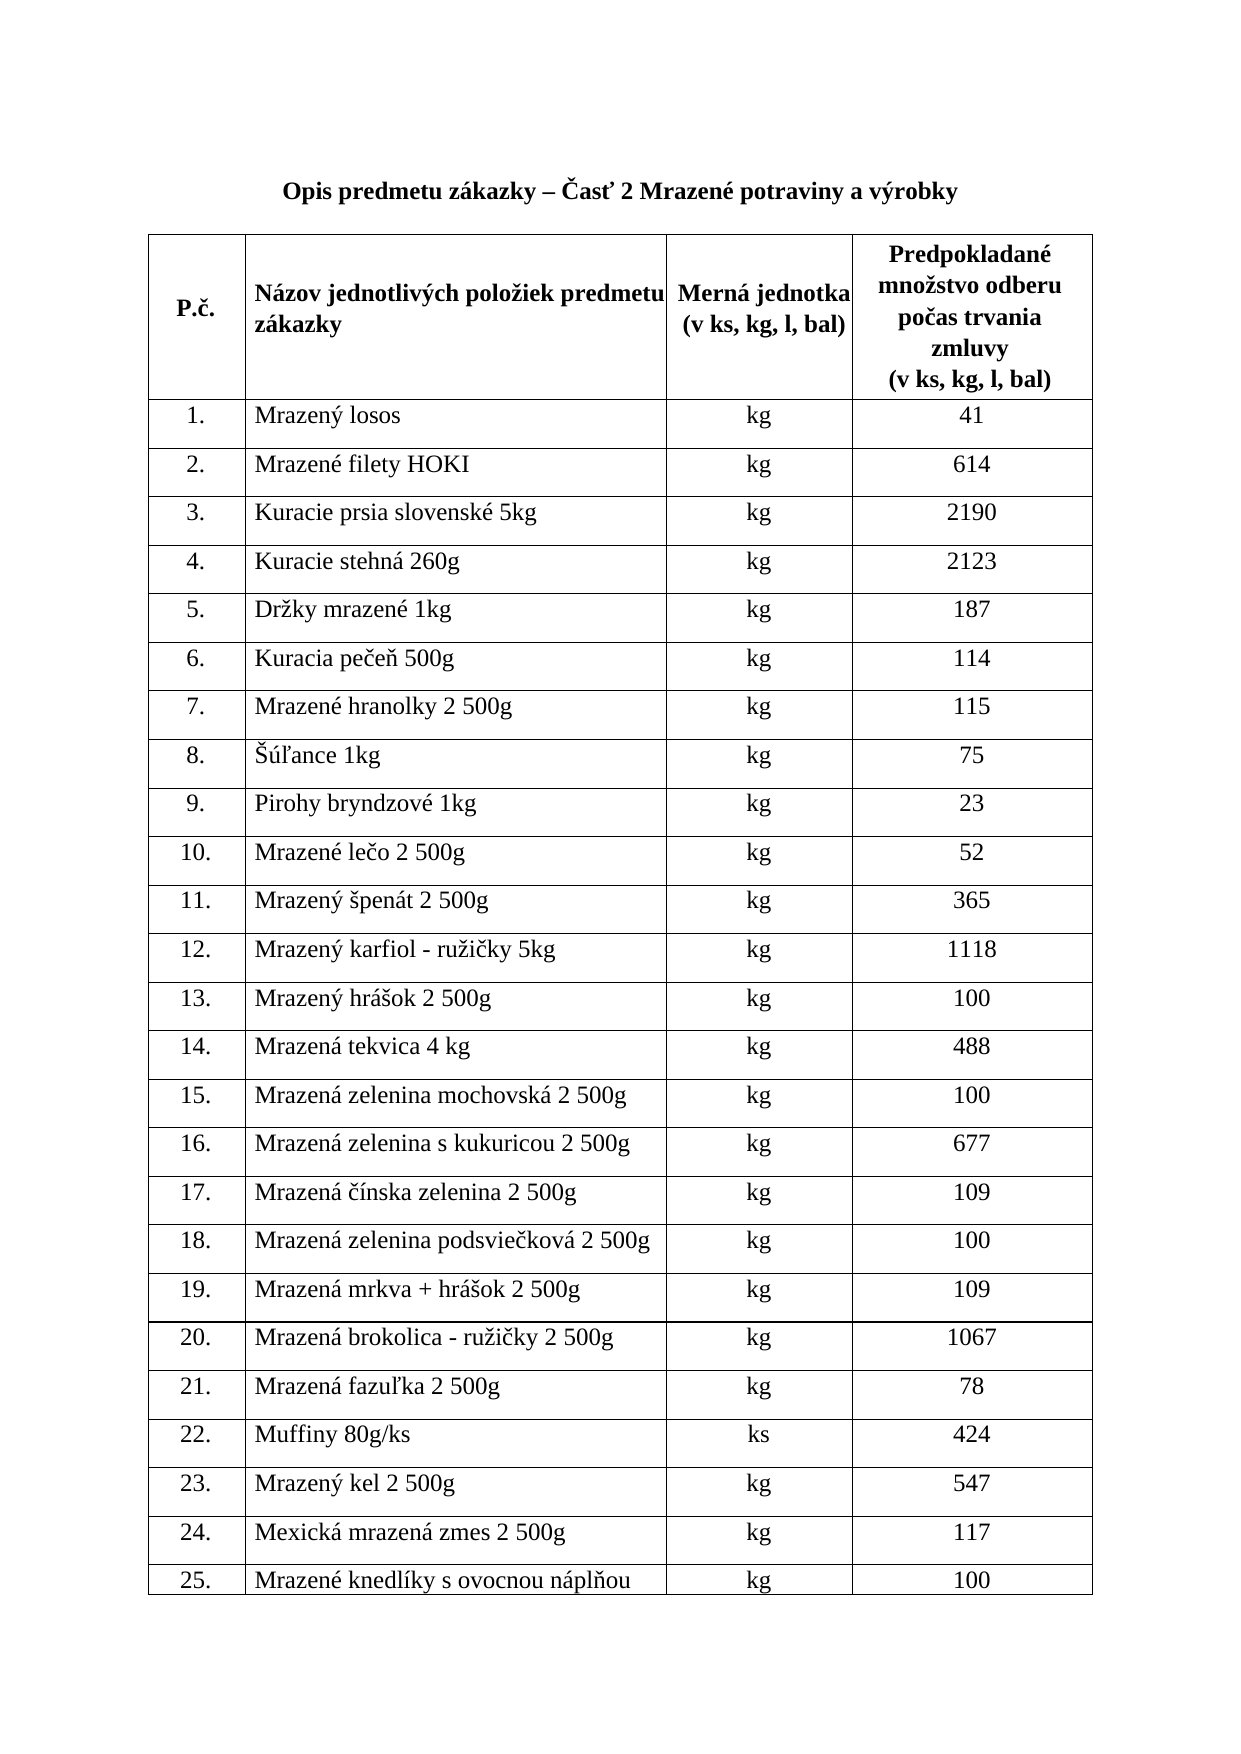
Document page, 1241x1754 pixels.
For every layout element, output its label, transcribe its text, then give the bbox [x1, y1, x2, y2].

table_header P.č. [149, 235, 245, 399]
table_cell Kuracie stehná 260g [246, 546, 666, 593]
table_cell 114 [853, 643, 1092, 690]
table_cell 13. [149, 983, 245, 1030]
table_cell kg [667, 691, 852, 739]
table_cell ks [667, 1420, 852, 1467]
table_cell Mrazená zelenina podsviečková 2 500g [246, 1225, 666, 1273]
table_cell 100 [853, 1225, 1092, 1273]
table_cell Mexická mrazená zmes 2 500g [246, 1517, 666, 1564]
table_cell 117 [853, 1517, 1092, 1564]
table_cell 100 [853, 1565, 1092, 1594]
table_cell 75 [853, 740, 1092, 787]
table_cell kg [667, 1177, 852, 1224]
table_cell Mrazená zelenina s kukuricou 2 500g [246, 1128, 666, 1176]
table_cell 23 [853, 789, 1092, 836]
table_cell 19. [149, 1274, 245, 1321]
table_cell 24. [149, 1517, 245, 1564]
table_cell 100 [853, 983, 1092, 1030]
table_cell 52 [853, 837, 1092, 884]
table_cell Mrazené filety HOKI [246, 449, 666, 496]
table_cell 11. [149, 886, 245, 933]
table_cell kg [667, 1080, 852, 1127]
table_cell Šúľance 1kg [246, 740, 666, 787]
table_cell Mrazená tekvica 4 kg [246, 1031, 666, 1079]
table_cell 21. [149, 1371, 245, 1418]
table_cell kg [667, 837, 852, 884]
table_cell 18. [149, 1225, 245, 1273]
table_cell kg [667, 740, 852, 787]
table_cell kg [667, 1565, 852, 1594]
table_cell kg [667, 1517, 852, 1564]
table_cell 488 [853, 1031, 1092, 1079]
table_header Názov jednotlivých položiek predmetu zákazky [246, 235, 666, 399]
table_cell kg [667, 594, 852, 642]
table_cell Mrazené lečo 2 500g [246, 837, 666, 884]
table_cell Mrazený špenát 2 500g [246, 886, 666, 933]
table_cell 10. [149, 837, 245, 884]
table_cell Mrazený losos [246, 400, 666, 448]
table_header Merná jednotka (v ks, kg, l, bal) [667, 235, 852, 399]
table_cell kg [667, 497, 852, 545]
table_cell 25. [149, 1565, 245, 1594]
table_cell 15. [149, 1080, 245, 1127]
table_cell 78 [853, 1371, 1092, 1418]
table_cell Mrazená čínska zelenina 2 500g [246, 1177, 666, 1224]
table_cell 20. [149, 1323, 245, 1370]
table_cell Mrazená fazuľka 2 500g [246, 1371, 666, 1418]
table_cell 6. [149, 643, 245, 690]
table_cell kg [667, 643, 852, 690]
table_cell kg [667, 1371, 852, 1418]
table_cell Mrazený karfiol - ružičky 5kg [246, 934, 666, 982]
table_cell kg [667, 400, 852, 448]
table_cell kg [667, 983, 852, 1030]
table_cell 614 [853, 449, 1092, 496]
table_cell 7. [149, 691, 245, 739]
table_cell Kuracie prsia slovenské 5kg [246, 497, 666, 545]
table_cell 365 [853, 886, 1092, 933]
table_cell 22. [149, 1420, 245, 1467]
table_cell 187 [853, 594, 1092, 642]
table_cell 677 [853, 1128, 1092, 1176]
table_cell Pirohy bryndzové 1kg [246, 789, 666, 836]
table_header Predpokladané množstvo odberu počas trvania zmluvy (v ks, kg, l, bal) [853, 235, 1092, 399]
table_cell 5. [149, 594, 245, 642]
table_cell Muffiny 80g/ks [246, 1420, 666, 1467]
table_cell 17. [149, 1177, 245, 1224]
table_cell 100 [853, 1080, 1092, 1127]
table_cell Mrazený hrášok 2 500g [246, 983, 666, 1030]
table_cell 9. [149, 789, 245, 836]
table_cell 12. [149, 934, 245, 982]
table_cell 109 [853, 1274, 1092, 1321]
table_cell 14. [149, 1031, 245, 1079]
table_cell kg [667, 789, 852, 836]
table_cell 547 [853, 1468, 1092, 1516]
table_cell Mrazená brokolica - ružičky 2 500g [246, 1323, 666, 1370]
table_cell kg [667, 1128, 852, 1176]
table_cell 1067 [853, 1323, 1092, 1370]
table_cell Mrazený kel 2 500g [246, 1468, 666, 1516]
table_cell kg [667, 1225, 852, 1273]
table_cell 1. [149, 400, 245, 448]
table_cell 4. [149, 546, 245, 593]
table_cell 2123 [853, 546, 1092, 593]
table_cell Mrazené hranolky 2 500g [246, 691, 666, 739]
table_cell Mrazená mrkva + hrášok 2 500g [246, 1274, 666, 1321]
table_cell 23. [149, 1468, 245, 1516]
table_cell Mrazená zelenina mochovská 2 500g [246, 1080, 666, 1127]
table_cell Držky mrazené 1kg [246, 594, 666, 642]
table_cell kg [667, 1468, 852, 1516]
table_cell kg [667, 546, 852, 593]
table_cell 2190 [853, 497, 1092, 545]
table_cell kg [667, 1274, 852, 1321]
table_cell kg [667, 934, 852, 982]
table_cell 109 [853, 1177, 1092, 1224]
table_cell kg [667, 1031, 852, 1079]
text Opis predmetu zákazky – Časť 2 Mrazené potraviny a výrobky [148, 176, 1093, 205]
table_cell 424 [853, 1420, 1092, 1467]
table_cell kg [667, 1323, 852, 1370]
table_cell 2. [149, 449, 245, 496]
table_cell kg [667, 886, 852, 933]
table_cell kg [667, 449, 852, 496]
table_cell Mrazené knedlíky s ovocnou náplňou 10kg [246, 1565, 666, 1594]
table_cell 41 [853, 400, 1092, 448]
table_cell 8. [149, 740, 245, 787]
table_cell 1118 [853, 934, 1092, 982]
table_cell 16. [149, 1128, 245, 1176]
table_cell 3. [149, 497, 245, 545]
table_cell Kuracia pečeň 500g [246, 643, 666, 690]
table_cell 115 [853, 691, 1092, 739]
